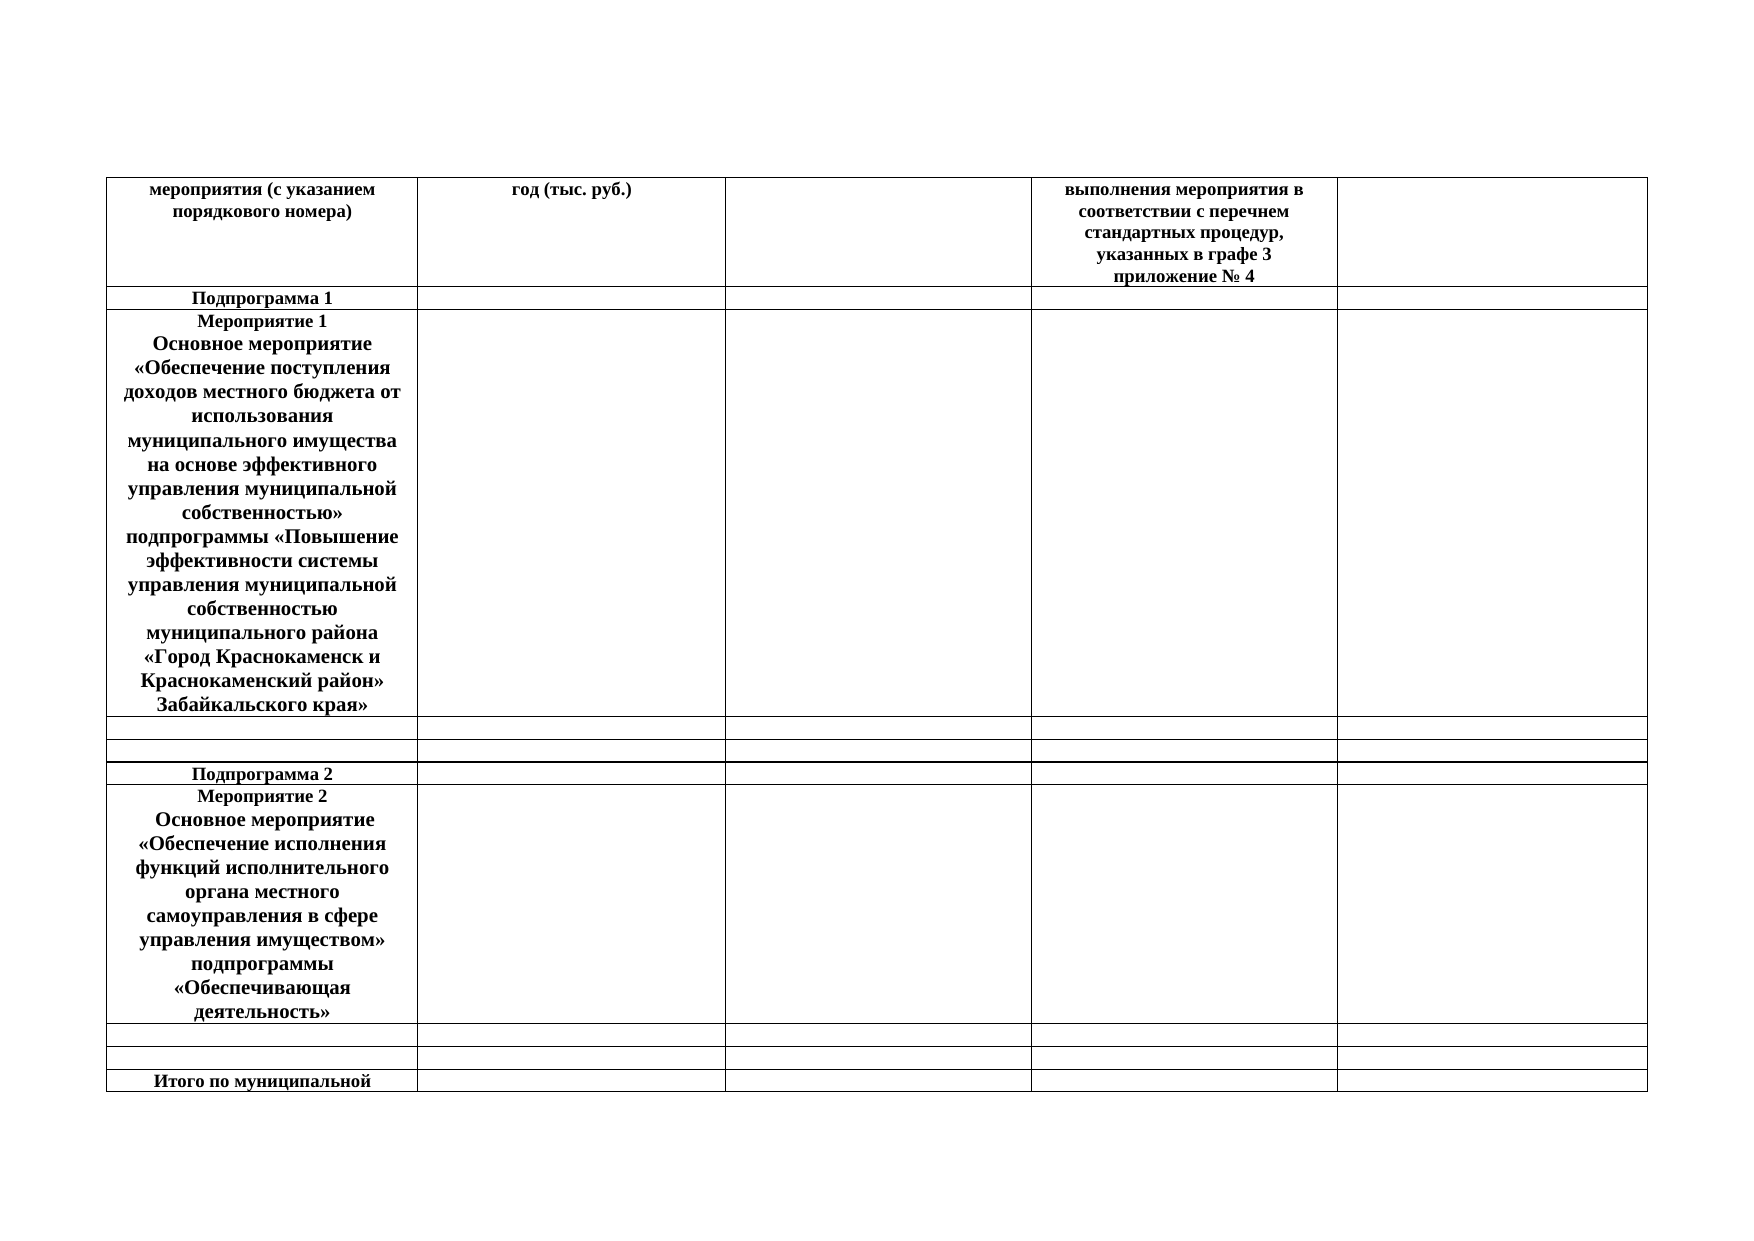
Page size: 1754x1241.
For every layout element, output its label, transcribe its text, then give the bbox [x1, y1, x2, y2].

table_cell [418, 1047, 725, 1068]
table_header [418, 178, 725, 286]
table_cell [1032, 310, 1337, 716]
table_cell [418, 763, 725, 784]
table_cell Подпрограмма 2 [107, 763, 417, 784]
table_cell [726, 287, 1031, 309]
table_cell [418, 717, 725, 739]
table_cell [1338, 717, 1647, 739]
table_cell Подпрограмма 1 [107, 287, 417, 309]
table_cell [418, 1024, 725, 1046]
table_cell [726, 785, 1031, 1023]
table_cell [418, 785, 725, 1023]
table_cell [1032, 1070, 1337, 1091]
table_cell [1338, 740, 1647, 761]
table_cell [107, 740, 417, 761]
table_cell [1338, 287, 1647, 309]
table_cell [726, 1024, 1031, 1046]
table_cell [418, 740, 725, 761]
table_cell Мероприятие 1 Основное мероприятие «Обеспечение поступления доходов местного бюджета от использования муниципального имущества на основе эффективного управления муниципальной собственностью» подпрограммы «Повышение эффективности системы управления муниципальной собственностью муниципального района «Город Краснокаменск и Краснокаменский район» Забайкальского края» [107, 310, 417, 716]
table_cell [107, 1024, 417, 1046]
table_cell [1032, 763, 1337, 784]
table_cell [418, 1070, 725, 1091]
table_cell [418, 310, 725, 716]
table_cell [1338, 785, 1647, 1023]
table_cell [726, 1070, 1031, 1091]
table_cell [107, 1047, 417, 1068]
table_cell [1338, 1047, 1647, 1068]
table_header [107, 178, 417, 286]
table_cell [726, 763, 1031, 784]
table_cell [1032, 740, 1337, 761]
table_cell Мероприятие 2 Основное мероприятие «Обеспечение исполнения функций исполнительного органа местного самоуправления в сфере управления имуществом» подпрограммы «Обеспечивающая деятельность» [107, 785, 417, 1023]
table_cell [726, 310, 1031, 716]
table_cell [1032, 1047, 1337, 1068]
table_cell [1032, 717, 1337, 739]
table_cell [107, 717, 417, 739]
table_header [1338, 178, 1647, 286]
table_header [726, 178, 1031, 286]
table_cell [1032, 1024, 1337, 1046]
table_cell [1338, 763, 1647, 784]
table_cell [418, 287, 725, 309]
table_cell [726, 717, 1031, 739]
table_cell [726, 1047, 1031, 1068]
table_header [1032, 178, 1337, 286]
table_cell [107, 1070, 417, 1091]
table_cell [1032, 785, 1337, 1023]
table_cell [726, 740, 1031, 761]
table_cell [1032, 287, 1337, 309]
table_cell [1338, 1024, 1647, 1046]
table_cell [1338, 1070, 1647, 1091]
table_cell [1338, 310, 1647, 716]
